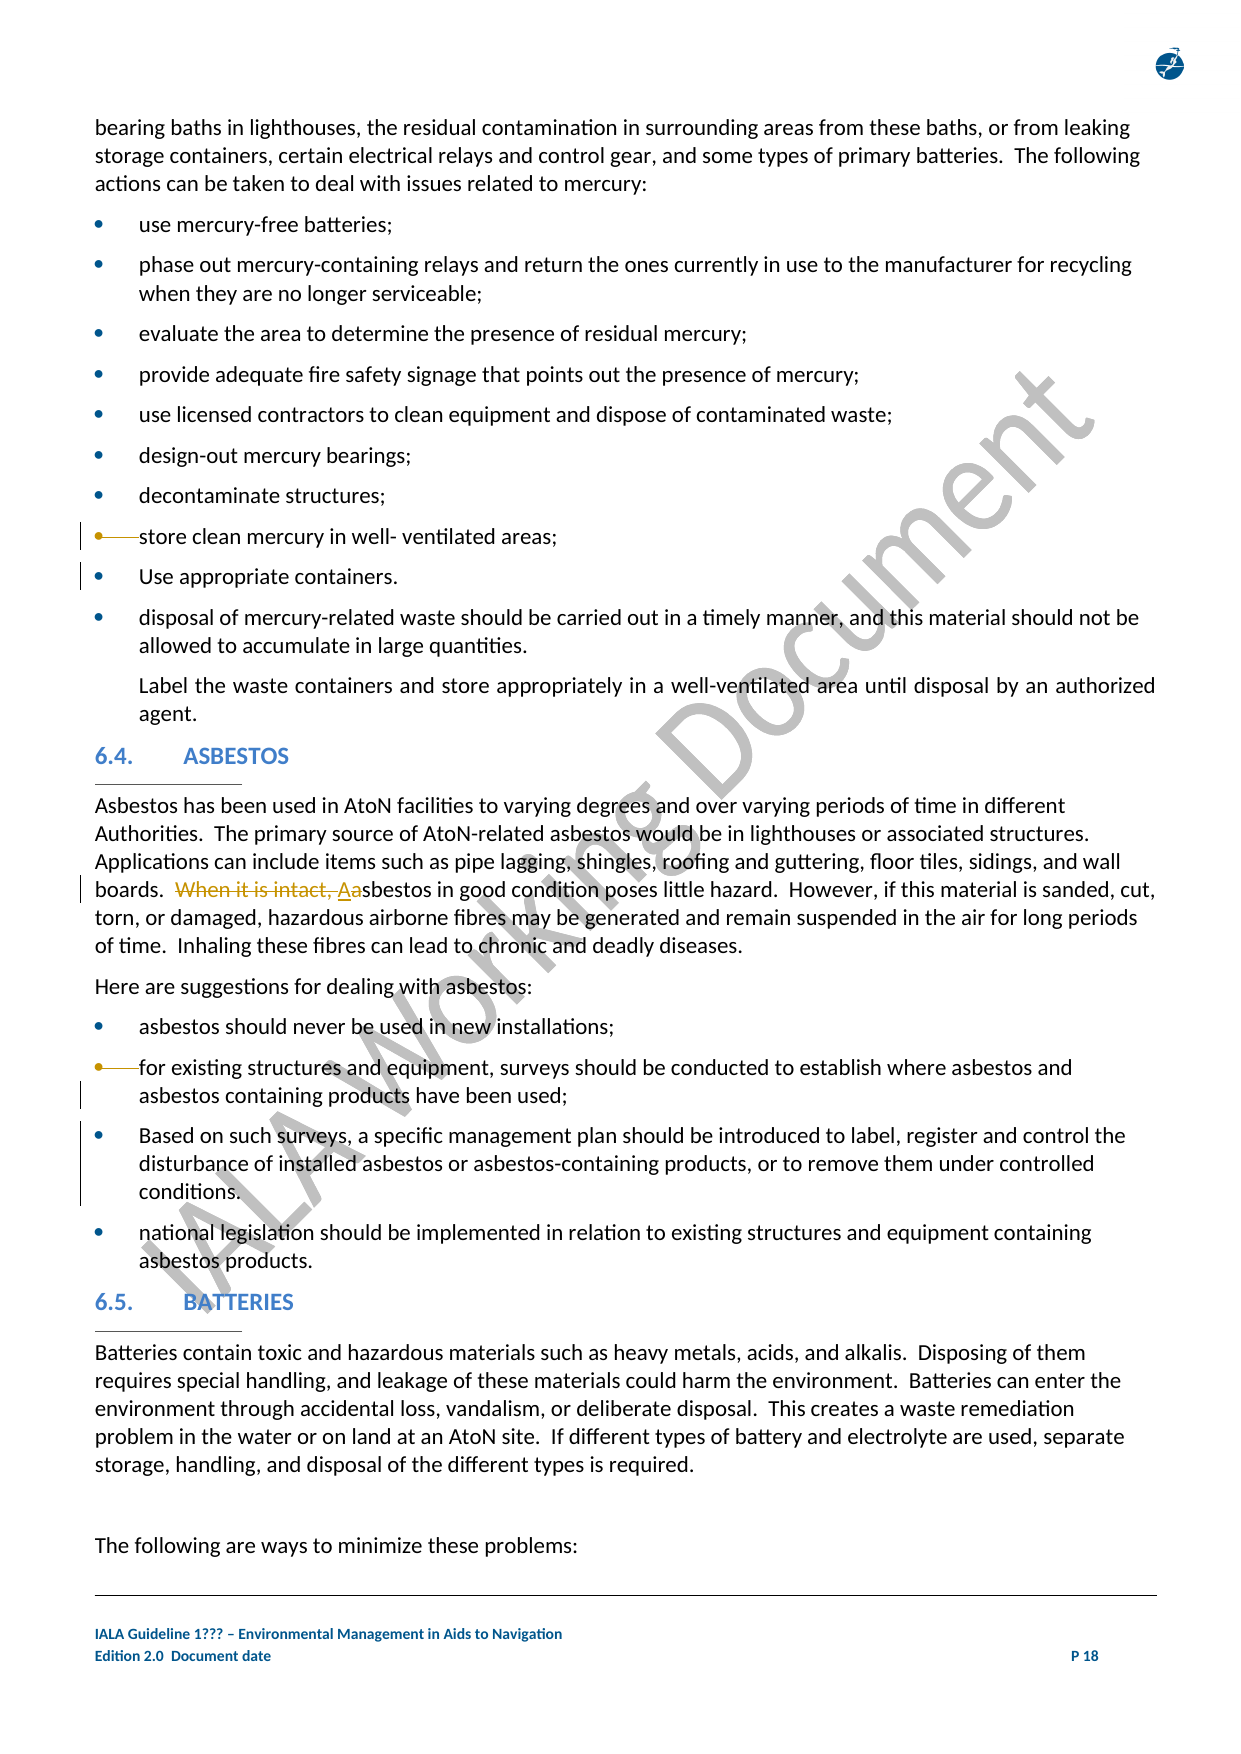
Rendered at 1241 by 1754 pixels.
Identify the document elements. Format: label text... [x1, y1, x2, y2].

text asbestos should never be used in new installations; [94, 1012, 1157, 1040]
text national legislation should be implemented in relation to existing structures and equipment containing asbestos products. [94, 1218, 1157, 1274]
text store clean mercury in well- ventilated areas; [94, 522, 1157, 550]
text Here are suggestions for dealing with asbestos: [94, 972, 1157, 1000]
text disposal of mercury-related waste should be carried out in a timely manner, and this material should not be allowed to accumulate in large quantities. [94, 603, 1157, 659]
subtitle Batteries [94, 1287, 1157, 1317]
text Batteries contain toxic and hazardous materials such as heavy metals, acids, and alkalis. Disposing of them requires special handling, and leakage of these materials could harm the environment. Batteries can enter the environment through accidental loss, vandalism, or deliberate disposal. This creates a waste remediation problem in the water or on land at an AtoN site. If different types of battery and electrolyte are used, separate storage, handling, and disposal of the different types is required. [94, 1338, 1157, 1478]
text Use appropriate containers. [94, 562, 1157, 590]
text Label the waste containers and store appropriately in a well-ventilated area until disposal by an authorized agent. [139, 671, 1157, 727]
text Asbestos has been used in AtoN facilities to varying degrees and over varying periods of time in different Authorities. The primary source of AtoN-related asbestos would be in lighthouses or associated structures. Applications can include items such as pipe lagging, shingles, roofing and guttering, floor tiles, sidings, and wall boards. sbestos in good condition poses little hazard. However, if this material is sanded, cut, torn, or damaged, hazardous airborne fibres may be generated and remain suspended in the air for long periods of time. Inhaling these fibres can lead to chronic and deadly diseases. [94, 791, 1157, 959]
subtitle Asbestos [94, 740, 1157, 770]
text Based on such surveys, a specific management plan should be introduced to label, register and control the disturbance of installed asbestos or asbestos-containing products, or to remove them under controlled conditions. [94, 1121, 1157, 1206]
text provide adequate fire safety signage that points out the presence of mercury; [94, 360, 1157, 388]
text evaluate the area to determine the presence of residual mercury; [94, 319, 1157, 347]
text use mercury-free batteries; [94, 210, 1157, 238]
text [94, 113, 1157, 198]
text phase out mercury-containing relays and return the ones currently in use to the manufacturer for recycling when they are no longer serviceable; [94, 251, 1157, 307]
text design-out mercury bearings; [94, 441, 1157, 469]
text decontaminate structures; [94, 481, 1157, 509]
picture [1124, 0, 1241, 113]
text The following are ways to minimize these problems: [94, 1531, 1157, 1559]
text for existing structures and equipment, surveys should be conducted to establish where asbestos and asbestos containing products have been used; [94, 1053, 1157, 1109]
text use licensed contractors to clean equipment and dispose of contaminated waste; [94, 400, 1157, 428]
